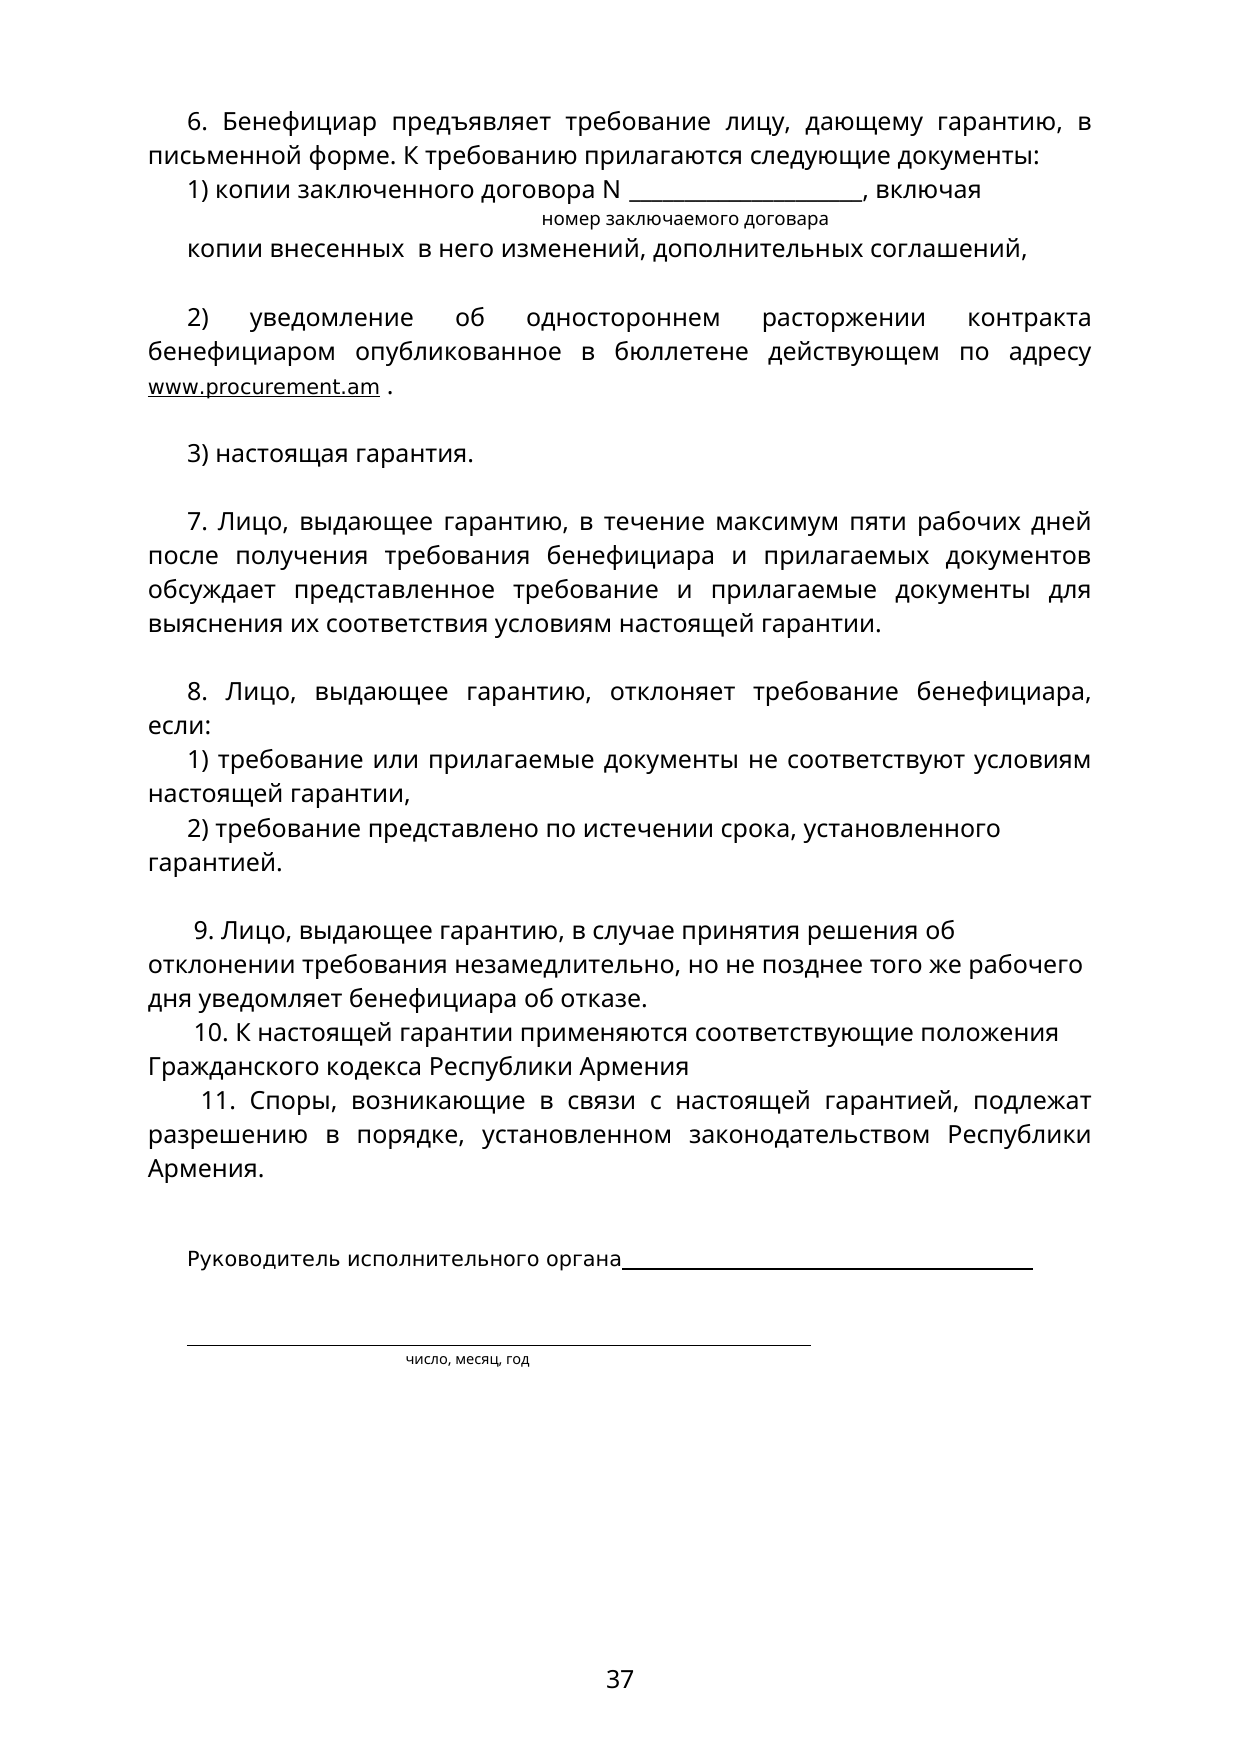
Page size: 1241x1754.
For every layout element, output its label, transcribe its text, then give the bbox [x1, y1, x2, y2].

text 1) требование или прилагаемые документы не соответствуют условиям настоящей гарантии, [148, 742, 1092, 810]
text 11. Споры, возникающие в связи с настоящей гарантией, подлежат разрешению в порядке, установленном законодательством Республики Армения. [148, 1083, 1092, 1185]
text 9. Лицо, выдающее гарантию, в случае принятия решения об отклонении требования незамедлительно, но не позднее того же рабочего дня уведомляет бенефициара об отказе. [148, 912, 1092, 1014]
text 2) требование представлено по истечении срока, установленного гарантией. [148, 810, 1092, 878]
text 3) настоящая гарантия. [148, 436, 1092, 469]
text 2) уведомление об одностороннем расторжении контракта бенефициаром опубликованное в бюллетене действующем по адресу www.procurement.am . [148, 299, 1092, 401]
text 8. Лицо, выдающее гарантию, отклоняет требование бенефициара, если: [148, 674, 1092, 742]
text 10. К настоящей гарантии применяются соответствующие положения Гражданского кодекса Республики Армения [148, 1014, 1092, 1083]
text 7. Лицо, выдающее гарантию, в течение максимум пяти рабочих дней после получения требования бенефициара и прилагаемых документов обсуждает представленное требование и прилагаемые документы для выяснения их соответствия условиям настоящей гарантии. [148, 504, 1092, 640]
text номер заключаемого договара [148, 206, 1092, 231]
text число, месяц, год [148, 1349, 1092, 1383]
text копии внесенных в него изменений, дополнительных соглашений, [148, 231, 1092, 265]
text 6. Бенефициар предъявляет требование лицу, дающему гарантию, в письменной форме. К требованию прилагаются следующие документы: [148, 103, 1092, 172]
text Руководитель исполнительного органа [148, 1247, 1092, 1272]
text 1) копии заключенного договора N _____________________, включая [148, 172, 1092, 206]
